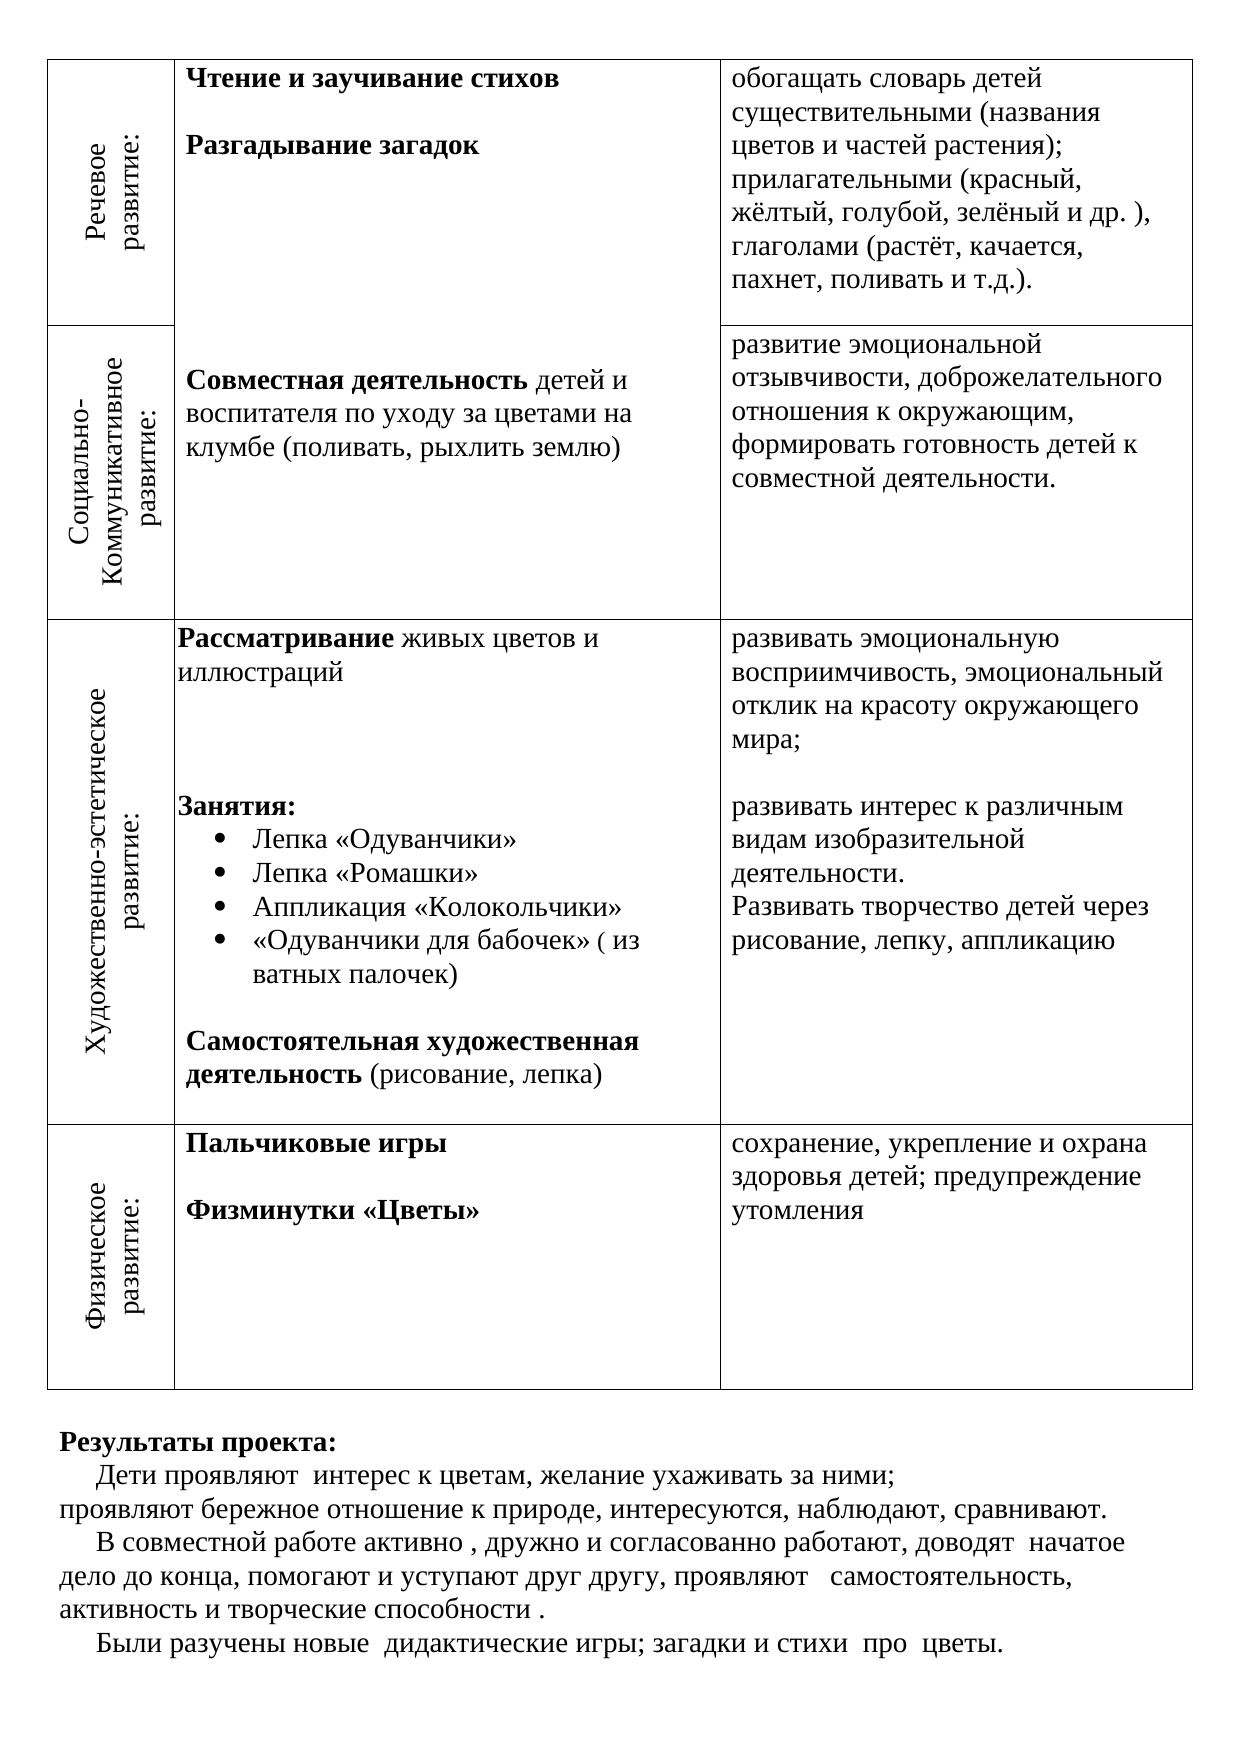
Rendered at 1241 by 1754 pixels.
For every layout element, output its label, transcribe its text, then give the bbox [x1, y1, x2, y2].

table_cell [175, 60, 720, 619]
table_cell Речевое развитие: [48, 60, 174, 325]
table_cell обогащать словарь детей существительными (названия цветов и частей растения); прилагательными (красный, жёлтый, голубой, зелёный и др. ), глаголами (растёт, качается, пахнет, поливать и т.д.). [721, 60, 1192, 325]
text В совместной работе активно , дружно и согласованно работают, доводят начатое дело до конца, помогают и уступают друг другу, проявляют самостоятельность, активность и творческие способности . [59, 1524, 1181, 1625]
table_cell Социально- Коммуникативное развитие: [48, 326, 174, 619]
text Были разучены новые дидактические игры; загадки и стихи про цветы. [59, 1625, 1181, 1658]
table_cell Рассматривание живых цветов и иллюстраций Занятия: Лепка «Одуванчики» Лепка «Ромашки» Аппликация «Колокольчики» «Одуванчики для бабочек» ( из ватных палочек) Самостоятельная художественная деятельность (рисование, лепка) [175, 620, 720, 1124]
table_cell Художественно-эстетическое развитие: [48, 620, 174, 1124]
text Результаты проекта: [59, 1424, 1181, 1457]
table_cell Физическое развитие: [48, 1125, 174, 1389]
table_cell сохранение, укрепление и охрана здоровья детей; предупреждение утомления [721, 1125, 1192, 1389]
table_cell Пальчиковые игры Физминутки «Цветы» [175, 1125, 720, 1389]
table_cell развивать эмоциональную восприимчивость, эмоциональный отклик на красоту окружающего мира; развивать интерес к различным видам изобразительной деятельности. Развивать творчество детей через рисование, лепку, аппликацию [721, 620, 1192, 1124]
table_cell развитие эмоциональной отзывчивости, доброжелательного отношения к окружающим, формировать готовность детей к совместной деятельности. [721, 326, 1192, 619]
text Дети проявляют интерес к цветам, желание ухаживать за ними; [59, 1457, 1181, 1491]
text проявляют бережное отношение к природе, интересуются, наблюдают, сравнивают. [59, 1491, 1181, 1524]
